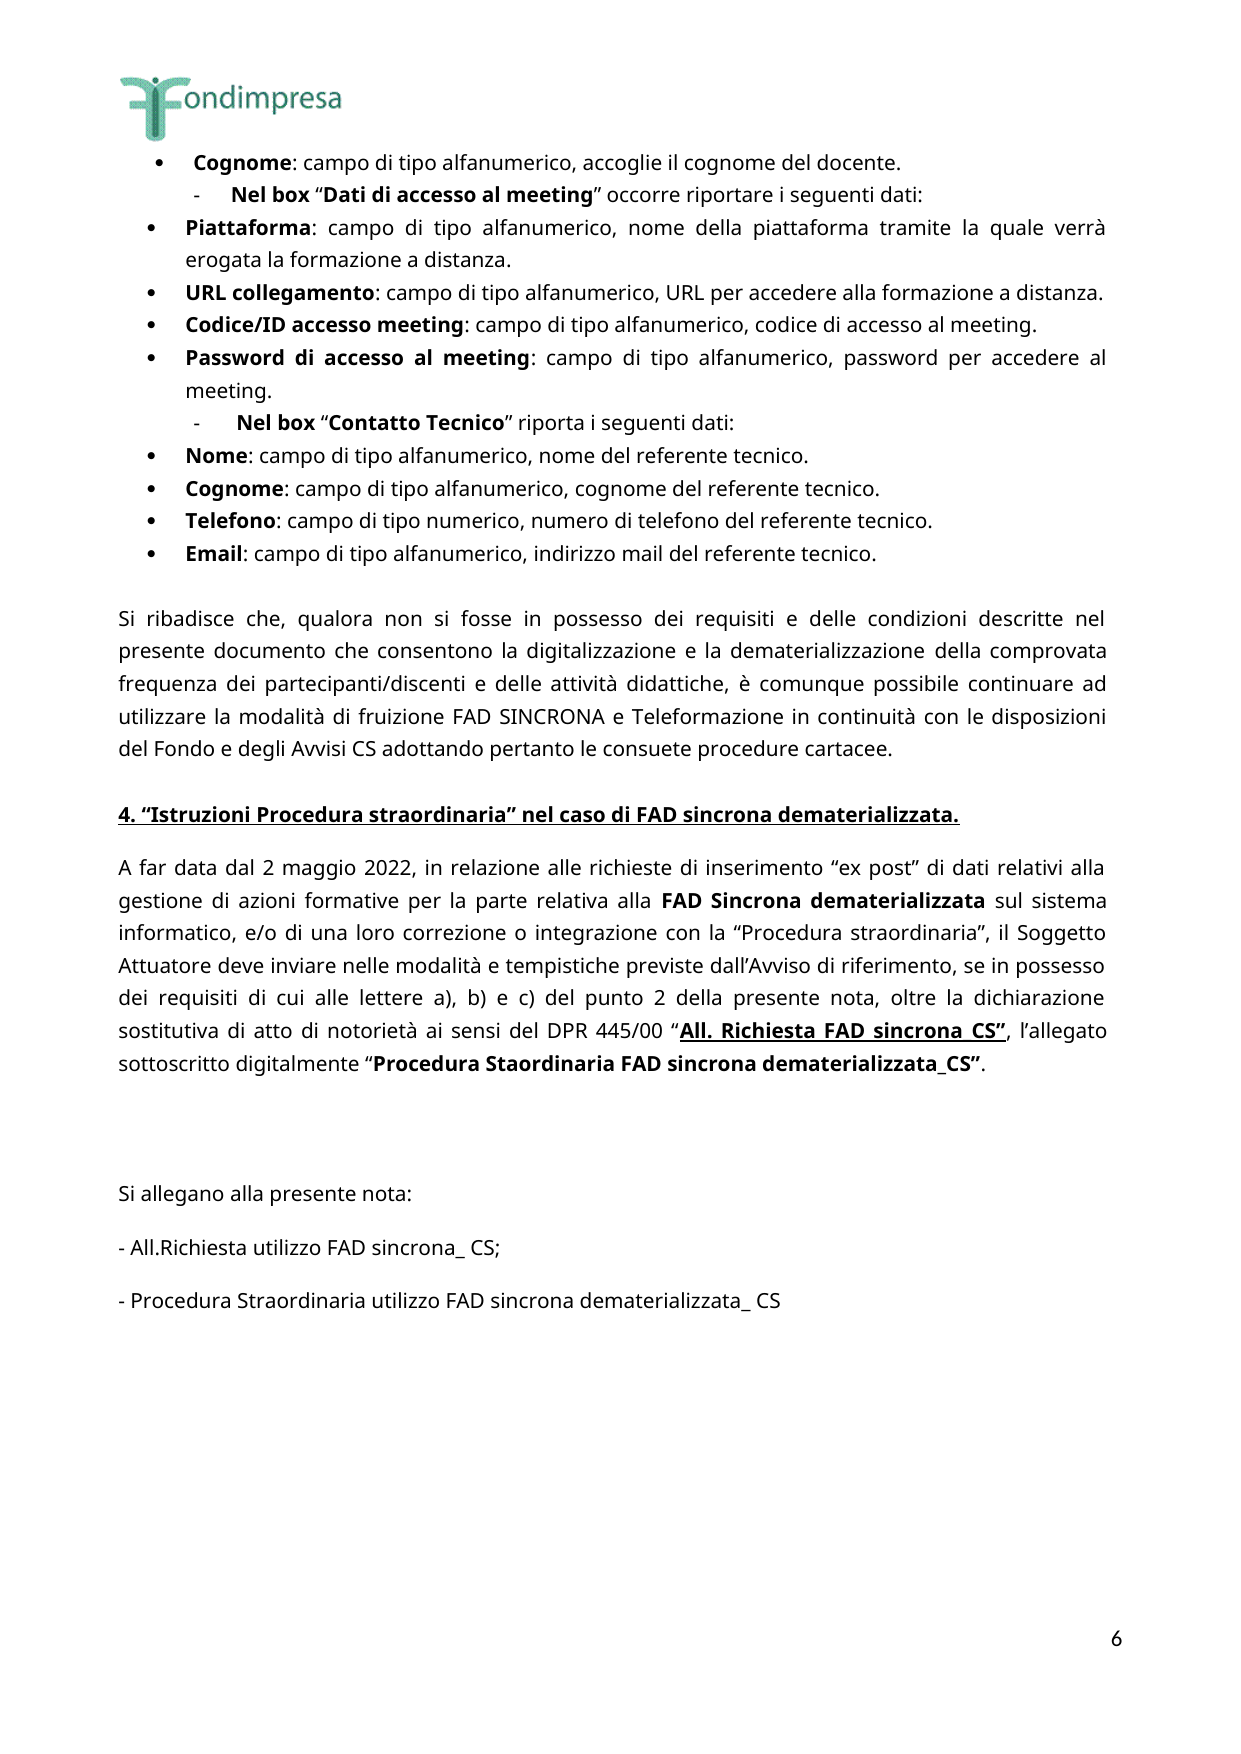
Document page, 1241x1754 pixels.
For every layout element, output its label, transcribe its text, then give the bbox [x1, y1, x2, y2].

text 4. “Istruzioni Procedura straordinaria” nel caso di FAD sincrona dematerializzata. [118, 800, 1107, 828]
text Si ribadisce che, qualora non si fosse in possesso dei requisiti e delle condizioni descritte nel presente documento che consentono la digitalizzazione e la dematerializzazione della comprovata frequenza dei partecipanti/discenti e delle attività didattiche, è comunque possibile continuare ad utilizzare la modalità di fruizione FAD SINCRONA e Teleformazione in continuità con le disposizioni del Fondo e degli Avvisi CS adottando pertanto le consuete procedure cartacee. [118, 604, 1107, 763]
list Nel box “Dati di accesso al meeting” occorre riportare i seguenti dati: [193, 180, 1107, 209]
list Cognome: campo di tipo alfanumerico, cognome del referente tecnico. [148, 474, 1107, 502]
list Password di accesso al meeting: campo di tipo alfanumerico, password per accedere al meeting. [148, 343, 1107, 404]
list URL collegamento: campo di tipo alfanumerico, URL per accedere alla formazione a distanza. [148, 278, 1107, 306]
list Piattaforma: campo di tipo alfanumerico, nome della piattaforma tramite la quale verrà erogata la formazione a distanza. [148, 213, 1107, 274]
text - Procedura Straordinaria utilizzo FAD sincrona dematerializzata_ CS [118, 1286, 1122, 1314]
text Si allegano alla presente nota: [118, 1179, 1122, 1208]
list Telefono: campo di tipo numerico, numero di telefono del referente tecnico. [148, 506, 1107, 535]
list Nome: campo di tipo alfanumerico, nome del referente tecnico. [148, 441, 1107, 469]
list Email: campo di tipo alfanumerico, indirizzo mail del referente tecnico. [148, 539, 1107, 567]
picture [118, 73, 345, 143]
list Codice/ID accesso meeting: campo di tipo alfanumerico, codice di accesso al meeting. [148, 311, 1107, 339]
text A far data dal 2 maggio 2022, in relazione alle richieste di inserimento “ex post” di dati relativi alla gestione di azioni formative per la parte relativa alla FAD Sincrona dematerializzata sul sistema informatico, e/o di una loro correzione o integrazione con la “Procedura straordinaria”, il Soggetto Attuatore deve inviare nelle modalità e tempistiche previste dall’Avviso di riferimento, se in possesso dei requisiti di cui alle lettere a), b) e c) del punto 2 della presente nota, oltre la dichiarazione sostitutiva di atto di notorietà ai sensi del DPR 445/00 “All. Richiesta FAD sincrona_CS”, l’allegato sottoscritto digitalmente “Procedura Staordinaria FAD sincrona dematerializzata_CS”. [118, 853, 1107, 1077]
list Nel box “Contatto Tecnico” riporta i seguenti dati: [193, 408, 1107, 437]
text - All.Richiesta utilizzo FAD sincrona_ CS; [118, 1233, 1122, 1261]
list Cognome: campo di tipo alfanumerico, accoglie il cognome del docente. [156, 148, 1107, 176]
